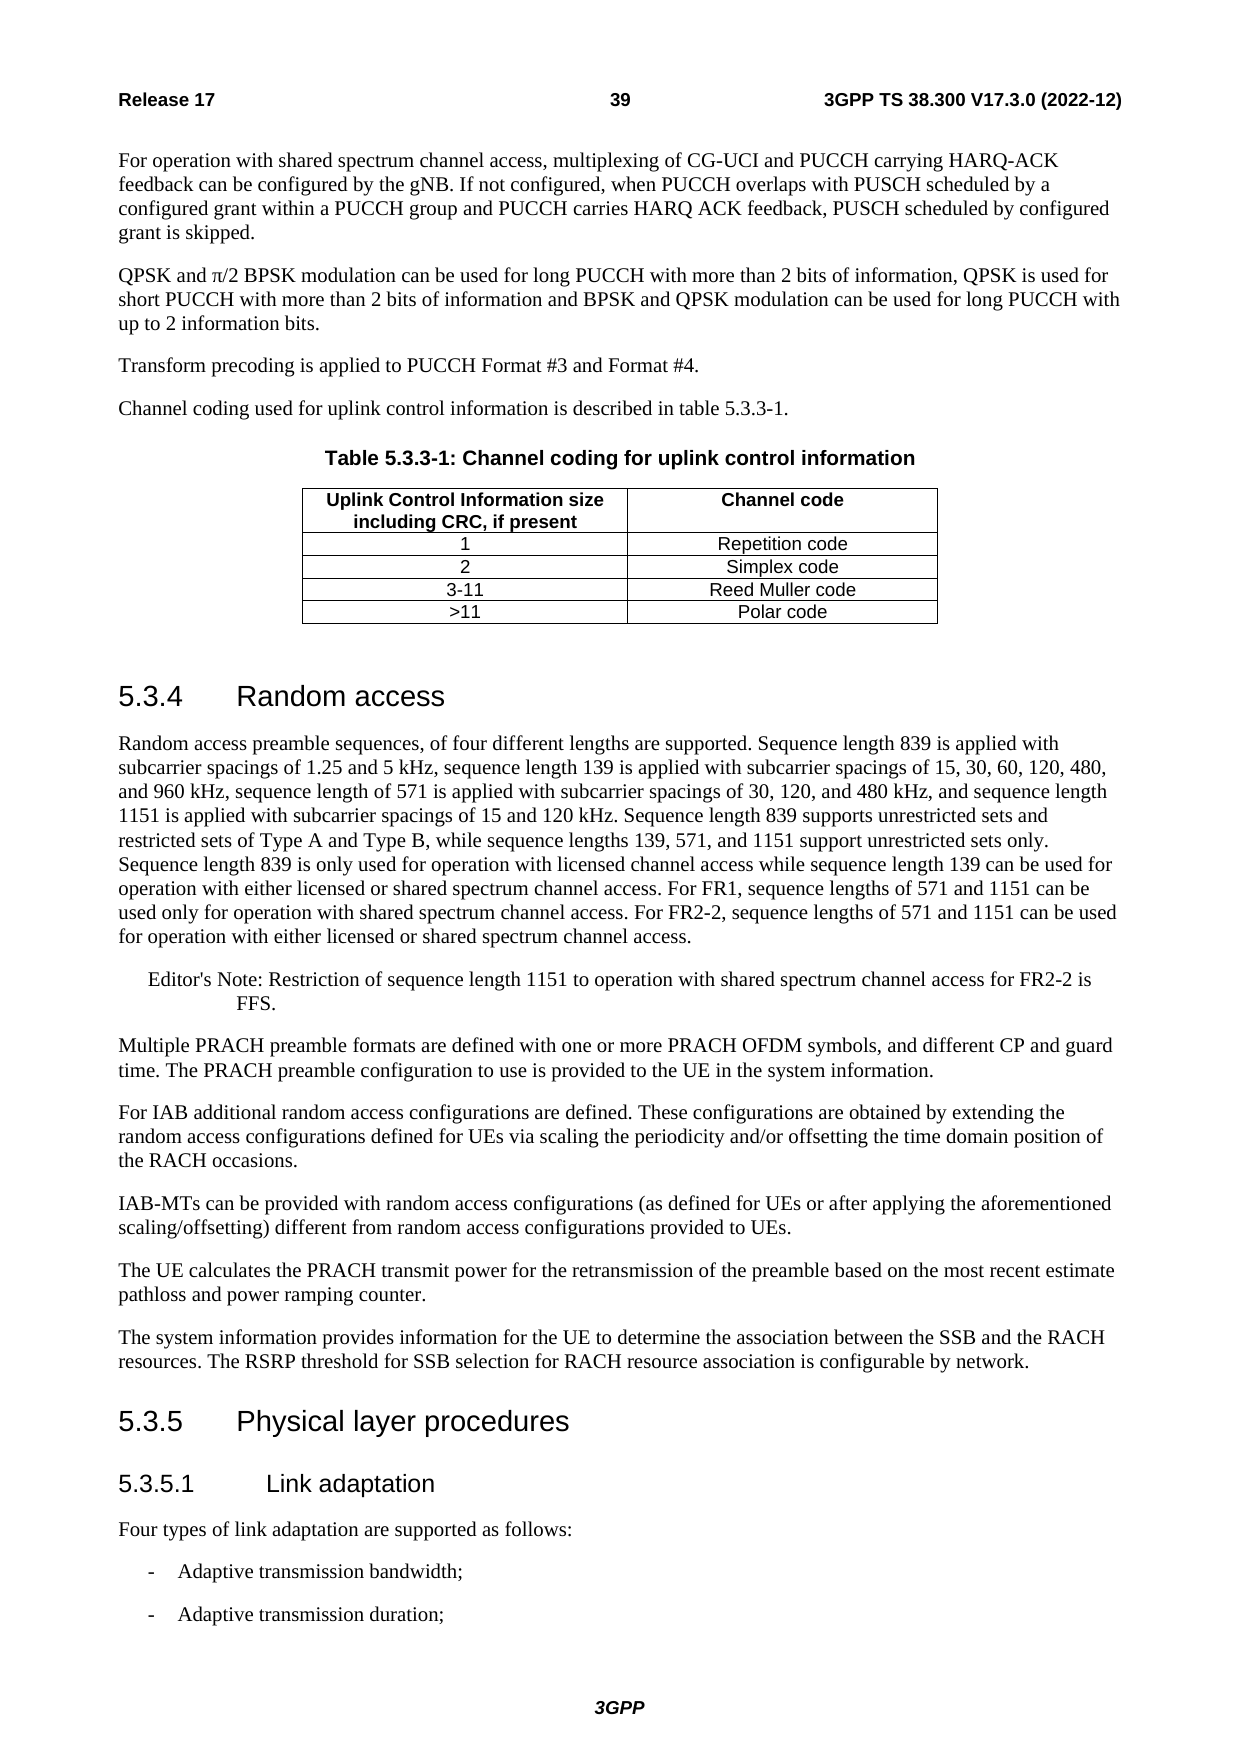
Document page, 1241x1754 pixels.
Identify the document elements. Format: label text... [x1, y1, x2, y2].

text Editor's Note: Restriction of sequence length 1151 to operation with shared spectrum channel access for FR2-2 is FFS. [148, 967, 1122, 1015]
subtitle 5.3.5 Physical layer procedures [118, 1404, 1122, 1438]
text The system information provides information for the UE to determine the association between the SSB and the RACH resources. The RSRP threshold for SSB selection for RACH resource association is configurable by network. [118, 1325, 1122, 1373]
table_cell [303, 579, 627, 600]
text Channel coding used for uplink control information is described in table 5.3.3-1. [118, 396, 1122, 420]
text Four types of link adaptation are supported as follows: [118, 1517, 1122, 1541]
text IAB-MTs can be provided with random access configurations (as defined for UEs or after applying the aforementioned scaling/offsetting) different from random access configurations provided to UEs. [118, 1191, 1122, 1239]
text Table 5.3.3-1: Channel coding for uplink control information [118, 445, 1122, 469]
text Multiple PRACH preamble formats are defined with one or more PRACH OFDM symbols, and different CP and guard time. The PRACH preamble configuration to use is provided to the UE in the system information. [118, 1033, 1122, 1082]
text - Adaptive transmission duration; [148, 1602, 1122, 1626]
text Transform precoding is applied to PUCCH Format #3 and Format #4. [118, 353, 1122, 377]
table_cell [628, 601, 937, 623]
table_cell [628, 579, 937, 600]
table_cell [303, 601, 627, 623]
text For IAB additional random access configurations are defined. These configurations are obtained by extending the random access configurations defined for UEs via scaling the periodicity and/or offsetting the time domain position of the RACH occasions. [118, 1100, 1122, 1172]
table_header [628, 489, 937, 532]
text QPSK and π/2 BPSK modulation can be used for long PUCCH with more than 2 bits of information, QPSK is used for short PUCCH with more than 2 bits of information and BPSK and QPSK modulation can be used for long PUCCH with up to 2 information bits. [118, 262, 1122, 335]
subtitle 5.3.4 Random access [118, 679, 1122, 712]
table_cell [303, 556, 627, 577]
text - Adaptive transmission bandwidth; [148, 1559, 1122, 1583]
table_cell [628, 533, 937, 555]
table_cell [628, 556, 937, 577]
text Random access preamble sequences, of four different lengths are supported. Sequence length 839 is applied with subcarrier spacings of 1.25 and 5 kHz, sequence length 139 is applied with subcarrier spacings of 15, 30, 60, 120, 480, and 960 kHz, sequence length of 571 is applied with subcarrier spacings of 30, 120, and 480 kHz, and sequence length 1151 is applied with subcarrier spacings of 15 and 120 kHz. Sequence length 839 supports unrestricted sets and restricted sets of Type A and Type B, while sequence lengths 139, 571, and 1151 support unrestricted sets only. Sequence length 839 is only used for operation with licensed channel access while sequence length 139 can be used for operation with either licensed or shared spectrum channel access. For FR1, sequence lengths of 571 and 1151 can be used only for operation with shared spectrum channel access. For FR2-2, sequence lengths of 571 and 1151 can be used for operation with either licensed or shared spectrum channel access. [118, 731, 1122, 948]
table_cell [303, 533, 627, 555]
subtitle 5.3.5.1 Link adaptation [118, 1469, 1122, 1498]
text The UE calculates the PRACH transmit power for the retransmission of the preamble based on the most recent estimate pathloss and power ramping counter. [118, 1258, 1122, 1306]
text For operation with shared spectrum channel access, multiplexing of CG-UCI and PUCCH carrying HARQ-ACK feedback can be configured by the gNB. If not configured, when PUCCH overlaps with PUSCH scheduled by a configured grant within a PUCCH group and PUCCH carries HARQ ACK feedback, PUSCH scheduled by configured grant is skipped. [118, 147, 1122, 244]
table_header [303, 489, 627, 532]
